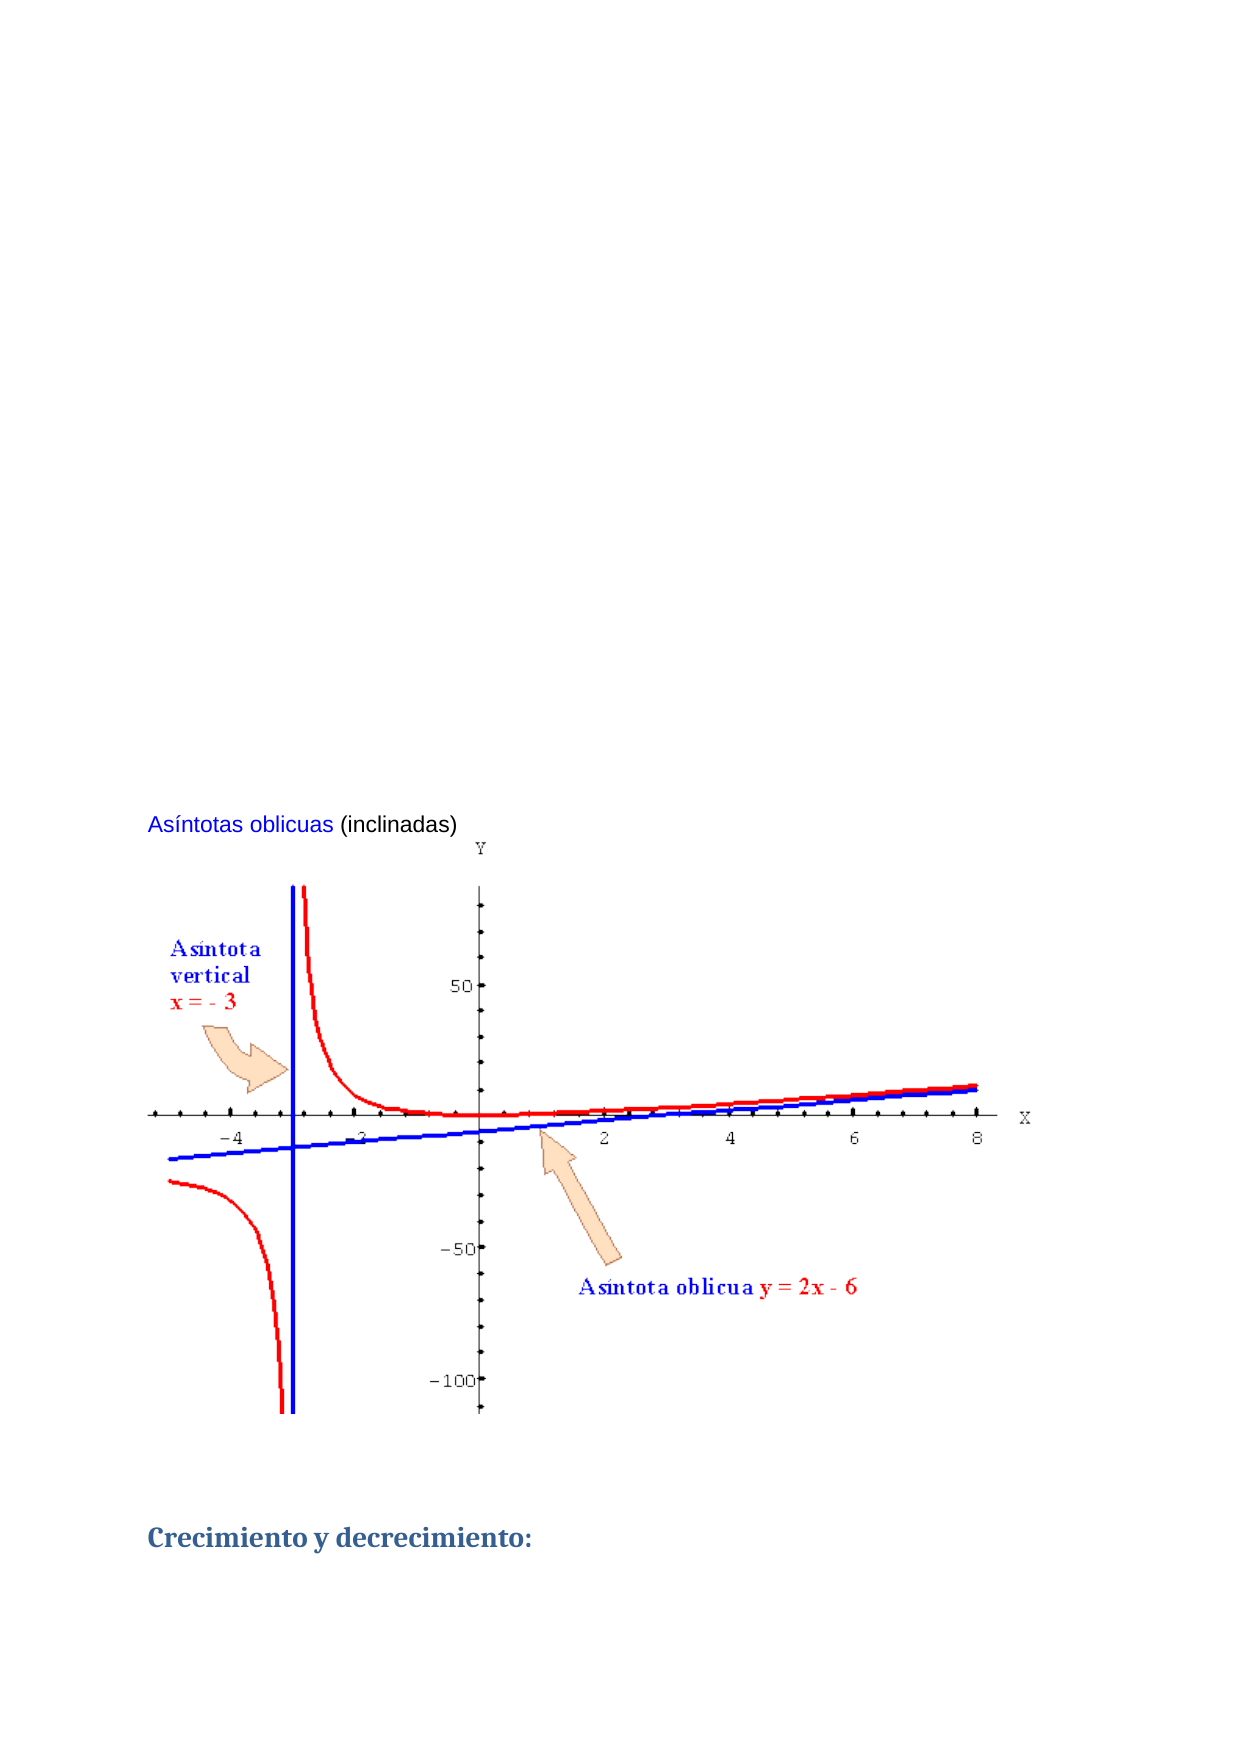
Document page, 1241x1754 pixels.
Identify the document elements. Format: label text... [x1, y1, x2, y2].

picture [147, 836, 1037, 1414]
subtitle Crecimiento y decrecimiento: [148, 1521, 1092, 1554]
text Asíntotas oblicuas (inclinadas) [148, 811, 1092, 837]
